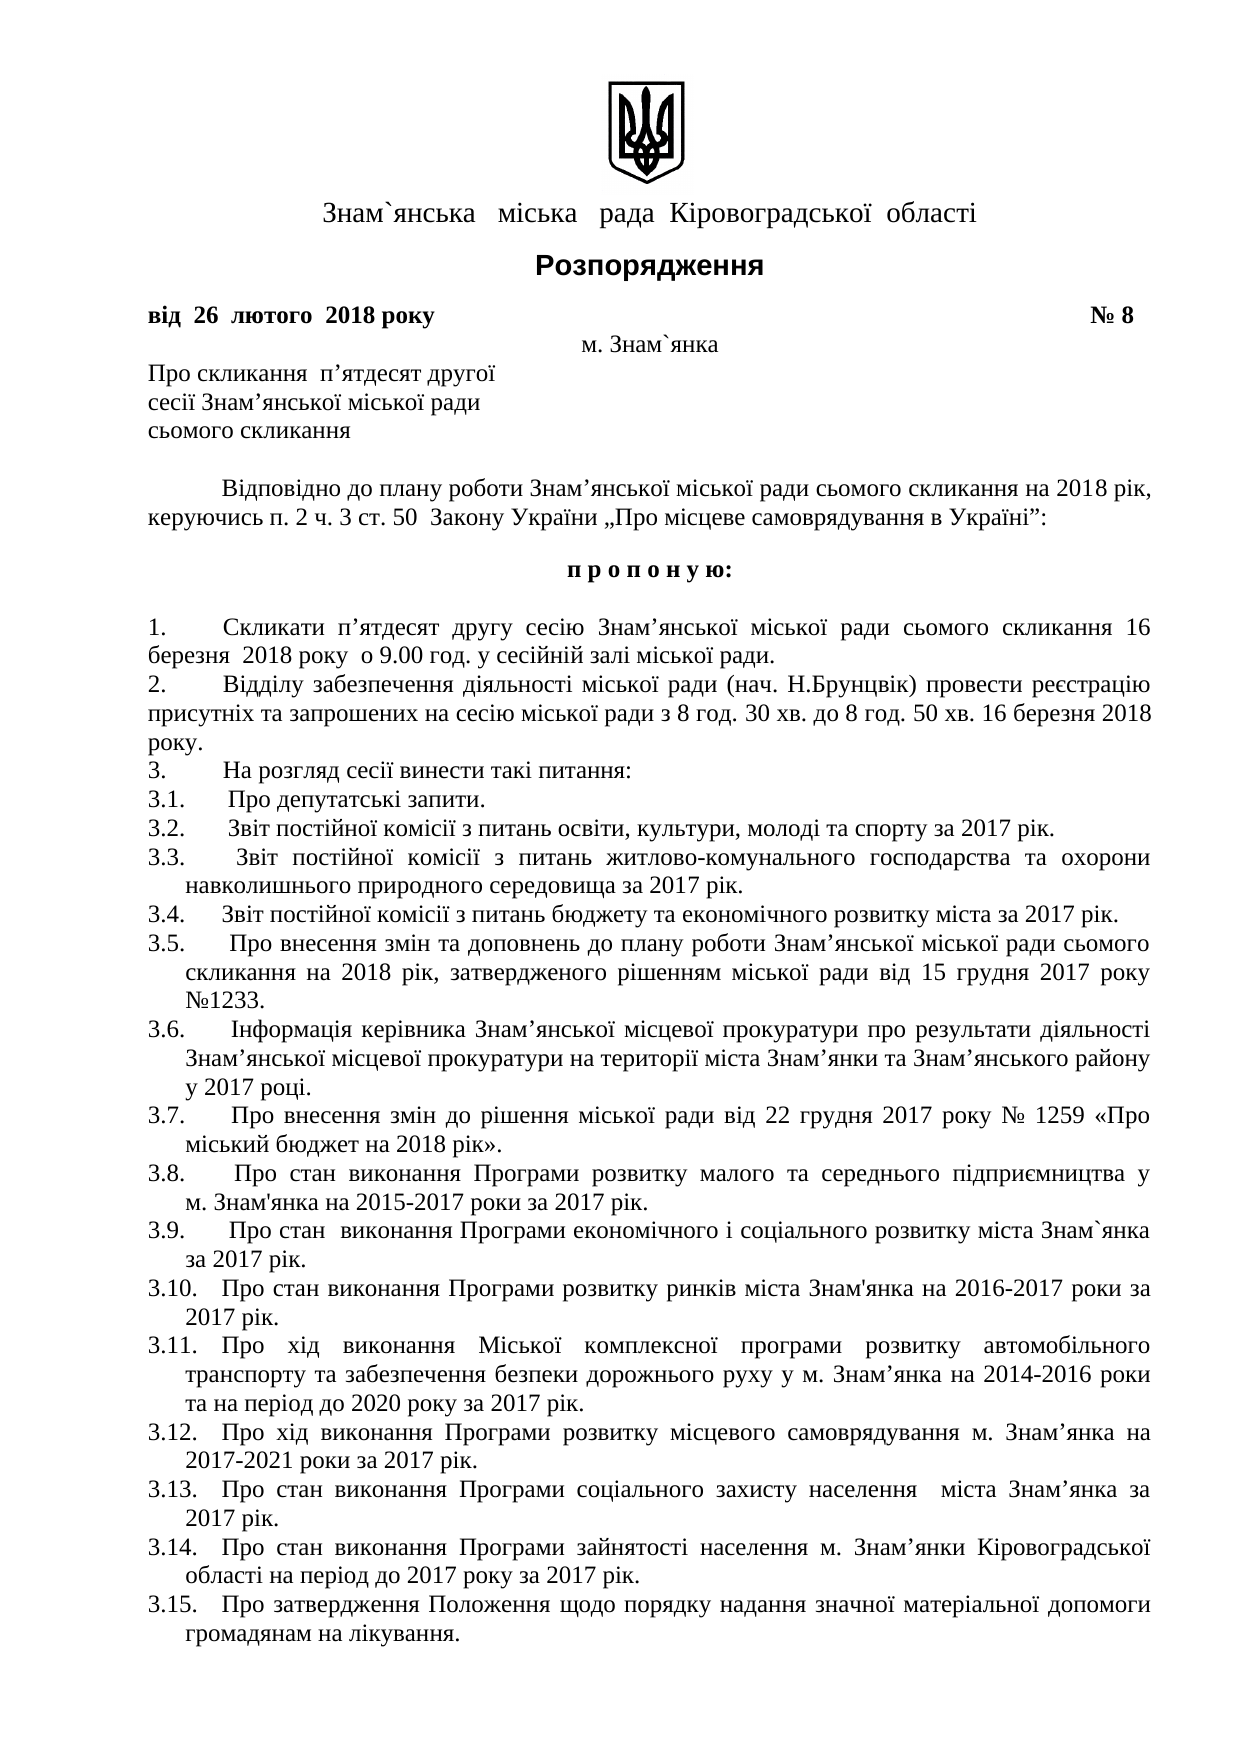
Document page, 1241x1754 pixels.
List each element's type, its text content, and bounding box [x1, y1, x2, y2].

text Про скликання п’ятдесят другої [148, 358, 1152, 387]
subtitle від 26 лютого 2018 року № 8 [148, 300, 1152, 329]
list Відділу забезпечення діяльності міської ради (нач. Н.Брунцвік) провести реєстрацію присутніх та запрошених на сесію міської ради з 8 год. 30 хв. до 8 год. 50 хв. 16 березня 2018 року. [148, 669, 1152, 756]
text cесії Знам’янської міської ради [148, 387, 1152, 415]
list Звіт постійної комісії з питань освіти, культури, молоді та спорту за 2017 рік. [148, 813, 1152, 842]
list Про внесення змін та доповнень до плану роботи Знам’янської міської ради сьомого скликання на 2018 рік, затвердженого рішенням міської ради від 15 грудня 2017 року №1233. [148, 928, 1152, 1014]
text сьомого скликання [148, 415, 1152, 444]
text м. Знам`янка [148, 329, 1152, 358]
list Інформація керівника Знам’янської місцевої прокуратури про результати діяльності Знам’янської місцевої прокуратури на території міста Знам’янки та Знам’янського району у 2017 році. [148, 1014, 1152, 1101]
list Скликати п’ятдесят другу сесію Знам’янської міської ради сьомого скликання 16 березня 2018 року о 9.00 год. у сесійній залі міської ради. [148, 612, 1152, 669]
text п р о п о н у ю: [148, 554, 1152, 583]
list Про депутатські запити. [148, 784, 1152, 813]
list Про хід виконання Міської комплексної програми розвитку автомобільного транспорту та забезпечення безпеки дорожнього руху у м. Знам’янка на 2014-2016 роки та на період до 2020 року за 2017 рік. [148, 1331, 1152, 1417]
list Про стан виконання Програми зайнятості населення м. Знам’янки Кіровоградської області на період до 2017 року за 2017 рік. [148, 1532, 1152, 1589]
list На розгляд сесії винести такі питання: [148, 756, 1152, 784]
picture [600, 74, 695, 195]
list Звіт постійної комісії з питань житлово-комунального господарства та охорони навколишнього природного середовища за 2017 рік. [148, 842, 1152, 899]
list Про стан виконання Програми розвитку ринків міста Знам'янка на 2016-2017 роки за 2017 рік. [148, 1273, 1152, 1331]
list Про стан виконання Програми розвитку малого та середнього підприємництва у м. Знам'янка на 2015-2017 роки за 2017 рік. [148, 1158, 1152, 1216]
list Про внесення змін до рішення міської ради від 22 грудня 2017 року № 1259 «Про міський бюджет на 2018 рік». [148, 1101, 1152, 1158]
subtitle Розпорядження [148, 248, 1152, 281]
list Про хід виконання Програми розвитку місцевого самоврядування м. Знам’янка на 2017-2021 роки за 2017 рік. [148, 1417, 1152, 1474]
title Знам`янська міська рада Кіровоградської області [148, 74, 1152, 228]
list Про стан виконання Програми економічного і соціального розвитку міста Знам`янка за 2017 рік. [148, 1216, 1152, 1273]
list Про затвердження Положення щодо порядку надання значної матеріальної допомоги громадянам на лікування. [148, 1589, 1152, 1647]
list Звіт постійної комісії з питань бюджету та економічного розвитку міста за 2017 рік. [148, 899, 1152, 928]
list Про стан виконання Програми соціального захисту населення міста Знам’янка за 2017 рік. [148, 1474, 1152, 1532]
text Відповідно до плану роботи Знам’янської міської ради сьомого скликання на 2018 рік, керуючись п. 2 ч. 3 ст. 50 Закону України „Про місцеве самоврядування в Україні”: [148, 473, 1152, 530]
